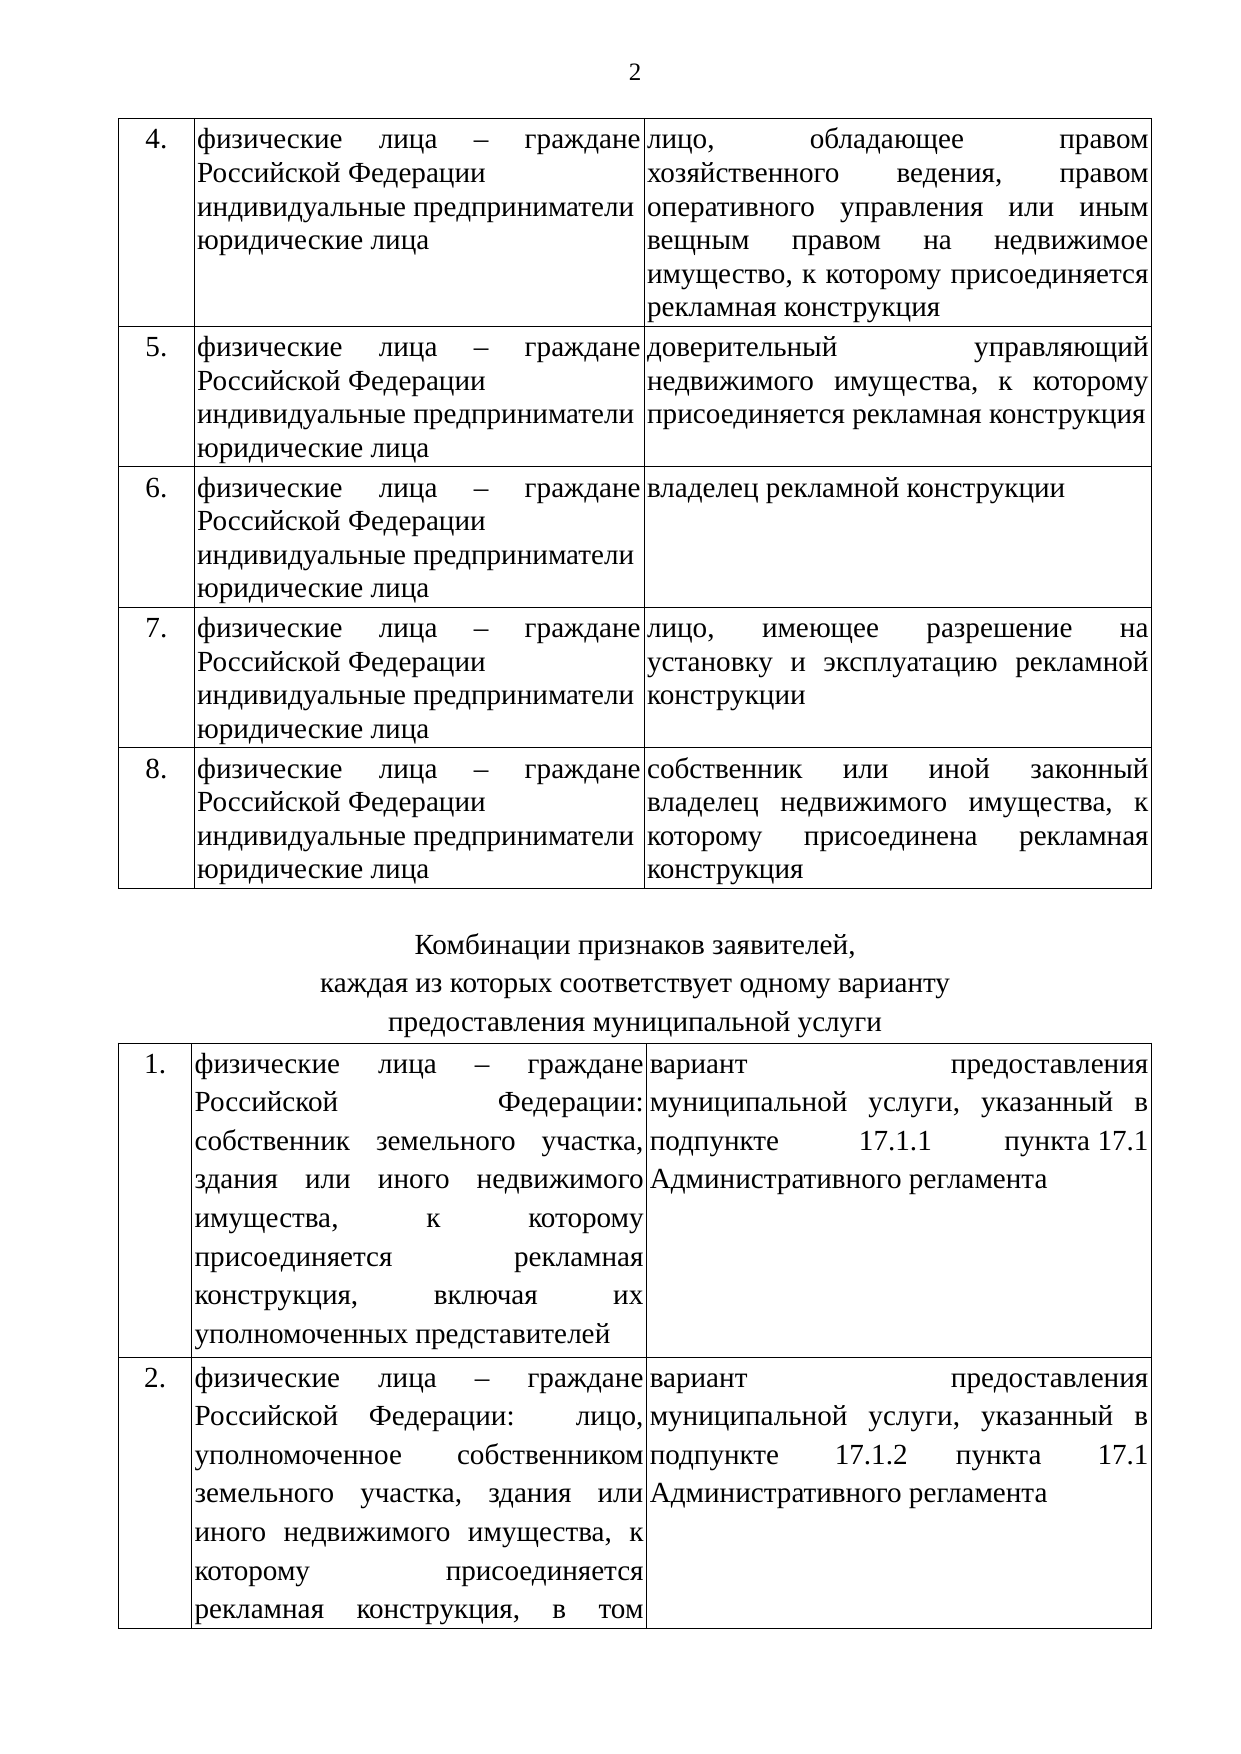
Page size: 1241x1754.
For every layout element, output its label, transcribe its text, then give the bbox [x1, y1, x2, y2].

table_cell 6. [119, 467, 194, 607]
text Комбинации признаков заявителей, каждая из которых соответствует одному варианту предоставления муниципальной услуги [118, 927, 1152, 1037]
table_header вариант предоставления муниципальной услуги, указанный в подпункте 17.1.1 пункта 17.1 Административного регламента [647, 1044, 1151, 1356]
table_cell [647, 1358, 1151, 1628]
table_cell 5. [119, 327, 194, 466]
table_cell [195, 119, 644, 326]
table_cell лицо, имеющее разрешение на установку и эксплуатацию рекламной конструкции [645, 608, 1151, 747]
table_cell доверительный управляющий недвижимого имущества, к которому присоединяется рекламная конструкция [645, 327, 1151, 466]
table_header физические лица – граждане Российской Федерации: собственник земельного участка, здания или иного недвижимого имущества, к которому присоединяется рекламная конструкция, включая их уполномоченных представителей [192, 1044, 646, 1356]
table_header 1. [119, 1044, 191, 1356]
table_cell 7. [119, 608, 194, 747]
table_cell физические лица – граждане Российской Федерации индивидуальные предприниматели юридические лица [195, 467, 644, 607]
table_cell лицо, обладающее правом хозяйственного ведения, правом оперативного управления или иным вещным правом на недвижимое имущество, к которому присоединяется рекламная конструкция [645, 119, 1151, 326]
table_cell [192, 1358, 646, 1628]
table_cell физические лица – граждане Российской Федерации индивидуальные предприниматели юридические лица [195, 608, 644, 747]
table_cell физические лица – граждане Российской Федерации индивидуальные предприниматели юридические лица [195, 748, 644, 888]
table_cell 8. [119, 748, 194, 888]
table_cell 2. [119, 1358, 191, 1628]
table_cell владелец рекламной конструкции [645, 467, 1151, 607]
table_cell физические лица – граждане Российской Федерации индивидуальные предприниматели юридические лица [195, 327, 644, 466]
table_cell собственник или иной законный владелец недвижимого имущества, к которому присоединена рекламная конструкция [645, 748, 1151, 888]
table_cell 4. [119, 119, 194, 326]
